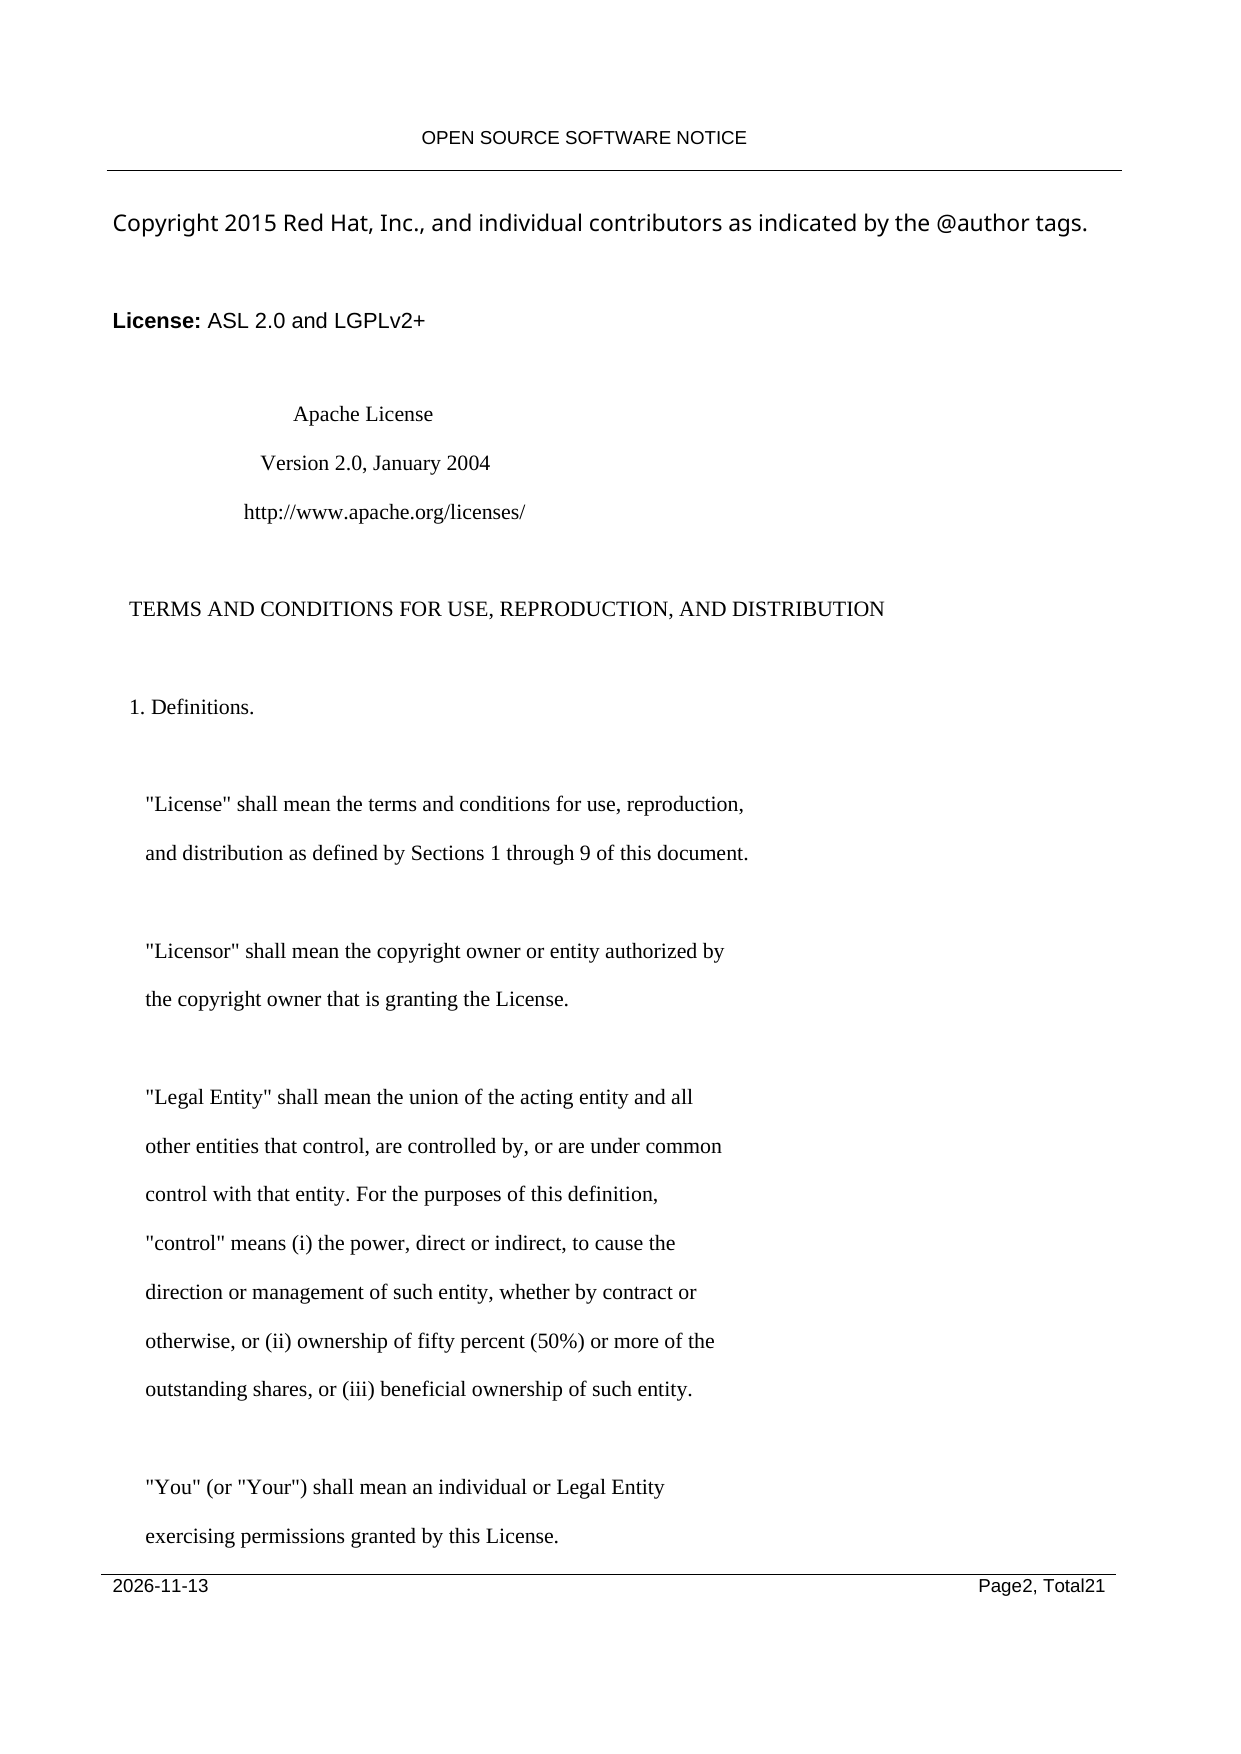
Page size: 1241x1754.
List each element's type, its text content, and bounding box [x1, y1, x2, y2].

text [112, 349, 1128, 1551]
text License: ASL 2.0 and LGPLv2+ [112, 304, 1128, 336]
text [112, 206, 1128, 288]
